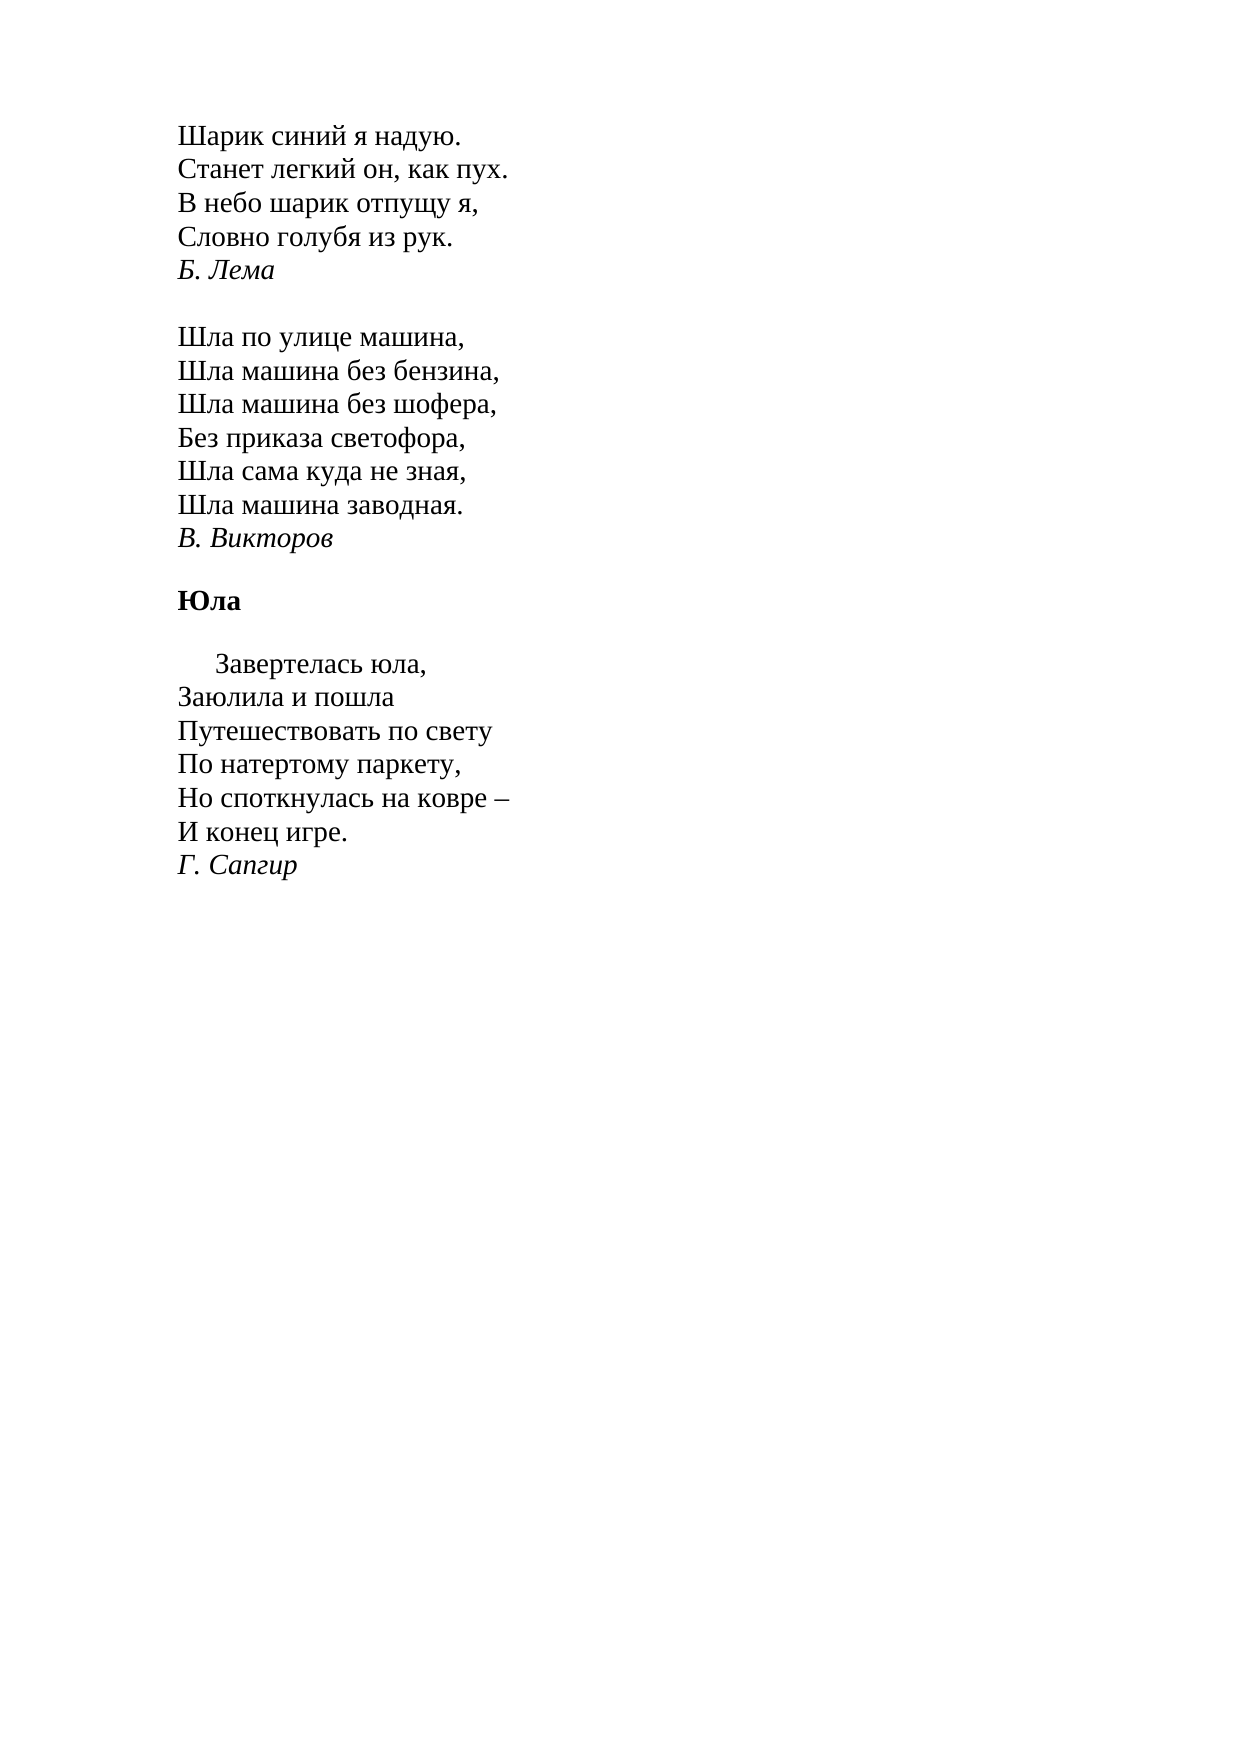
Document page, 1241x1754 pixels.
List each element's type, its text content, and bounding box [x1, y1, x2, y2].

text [177, 118, 1152, 554]
text Юла [177, 583, 1152, 617]
text Завертелась юла, Заюлила и пошла Путешествовать по свету По натертому паркету, Но споткнулась на ковре – И конец игре. Г. Сапгир [177, 646, 1152, 909]
